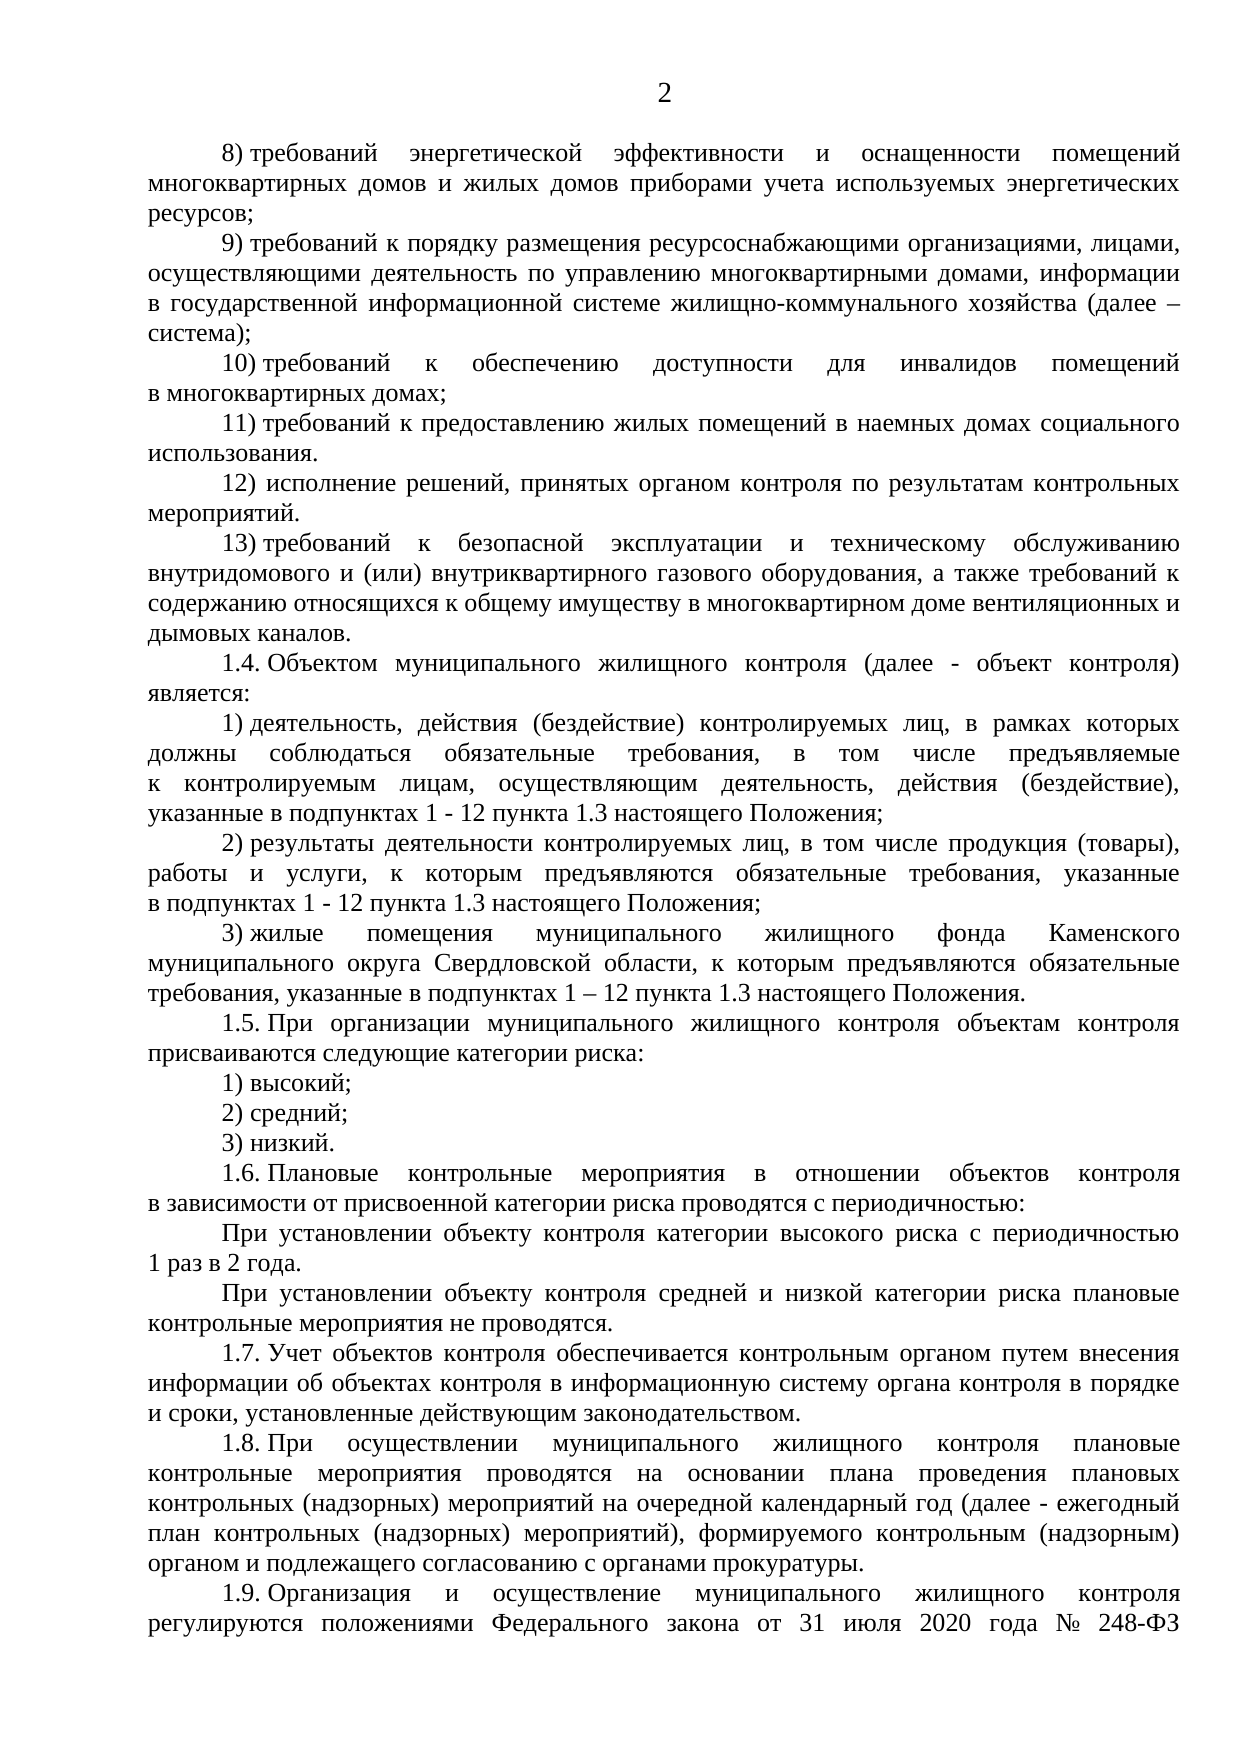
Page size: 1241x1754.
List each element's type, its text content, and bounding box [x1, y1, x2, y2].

text 8) требований энергетической эффективности и оснащенности помещений многоквартирных домов и жилых домов приборами учета используемых энергетических ресурсов; [148, 137, 1181, 227]
text 1.5. При организации муниципального жилищного контроля объектам контроля присваиваются следующие категории риска: [148, 1007, 1181, 1067]
text 9) требований к порядку размещения ресурсоснабжающими организациями, лицами, осуществляющими деятельность по управлению многоквартирными домами, информации в государственной информационной системе жилищно-коммунального хозяйства (далее – система); [148, 227, 1181, 347]
text 12) исполнение решений, принятых органом контроля по результатам контрольных мероприятий. [148, 467, 1181, 527]
text 3) жилые помещения муниципального жилищного фонда Каменского муниципального округа Свердловской области, к которым предъявляются обязательные требования, указанные в подпунктах 1 – 12 пункта 1.3 настоящего Положения. [148, 917, 1181, 1007]
text 1.7. Учет объектов контроля обеспечивается контрольным органом путем внесения информации об объектах контроля в информационную систему органа контроля в порядке и сроки, установленные действующим законодательством. [148, 1337, 1181, 1427]
text 2) результаты деятельности контролируемых лиц, в том числе продукция (товары), работы и услуги, к которым предъявляются обязательные требования, указанные в подпунктах 1 - 12 пункта 1.3 настоящего Положения; [148, 827, 1181, 917]
text 1.4. Объектом муниципального жилищного контроля (далее - объект контроля) является: [148, 647, 1181, 707]
text 1) высокий; [148, 1067, 1181, 1097]
text 11) требований к предоставлению жилых помещений в наемных домах социального использования. [148, 407, 1181, 467]
text 1.6. Плановые контрольные мероприятия в отношении объектов контроля в зависимости от присвоенной категории риска проводятся с периодичностью: [148, 1157, 1181, 1217]
text При установлении объекту контроля средней и низкой категории риска плановые контрольные мероприятия не проводятся. [148, 1277, 1181, 1337]
text 1) деятельность, действия (бездействие) контролируемых лиц, в рамках которых должны соблюдаться обязательные требования, в том числе предъявляемые к контролируемым лицам, осуществляющим деятельность, действия (бездействие), указанные в подпунктах 1 - 12 пункта 1.3 настоящего Положения; [148, 707, 1181, 827]
text 10) требований к обеспечению доступности для инвалидов помещений в многоквартирных домах; [148, 347, 1181, 407]
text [148, 1577, 1181, 1637]
text 13) требований к безопасной эксплуатации и техническому обслуживанию внутридомового и (или) внутриквартирного газового оборудования, а также требований к содержанию относящихся к общему имуществу в многоквартирном доме вентиляционных и дымовых каналов. [148, 527, 1181, 647]
text 2) средний; [148, 1097, 1181, 1127]
text 3) низкий. [148, 1127, 1181, 1157]
text 1.8. При осуществлении муниципального жилищного контроля плановые контрольные мероприятия проводятся на основании плана проведения плановых контрольных (надзорных) мероприятий на очередной календарный год (далее - ежегодный план контрольных (надзорных) мероприятий), формируемого контрольным (надзорным) органом и подлежащего согласованию с органами прокуратуры. [148, 1427, 1181, 1577]
text При установлении объекту контроля категории высокого риска с периодичностью 1 раз в 2 года. [148, 1217, 1181, 1277]
